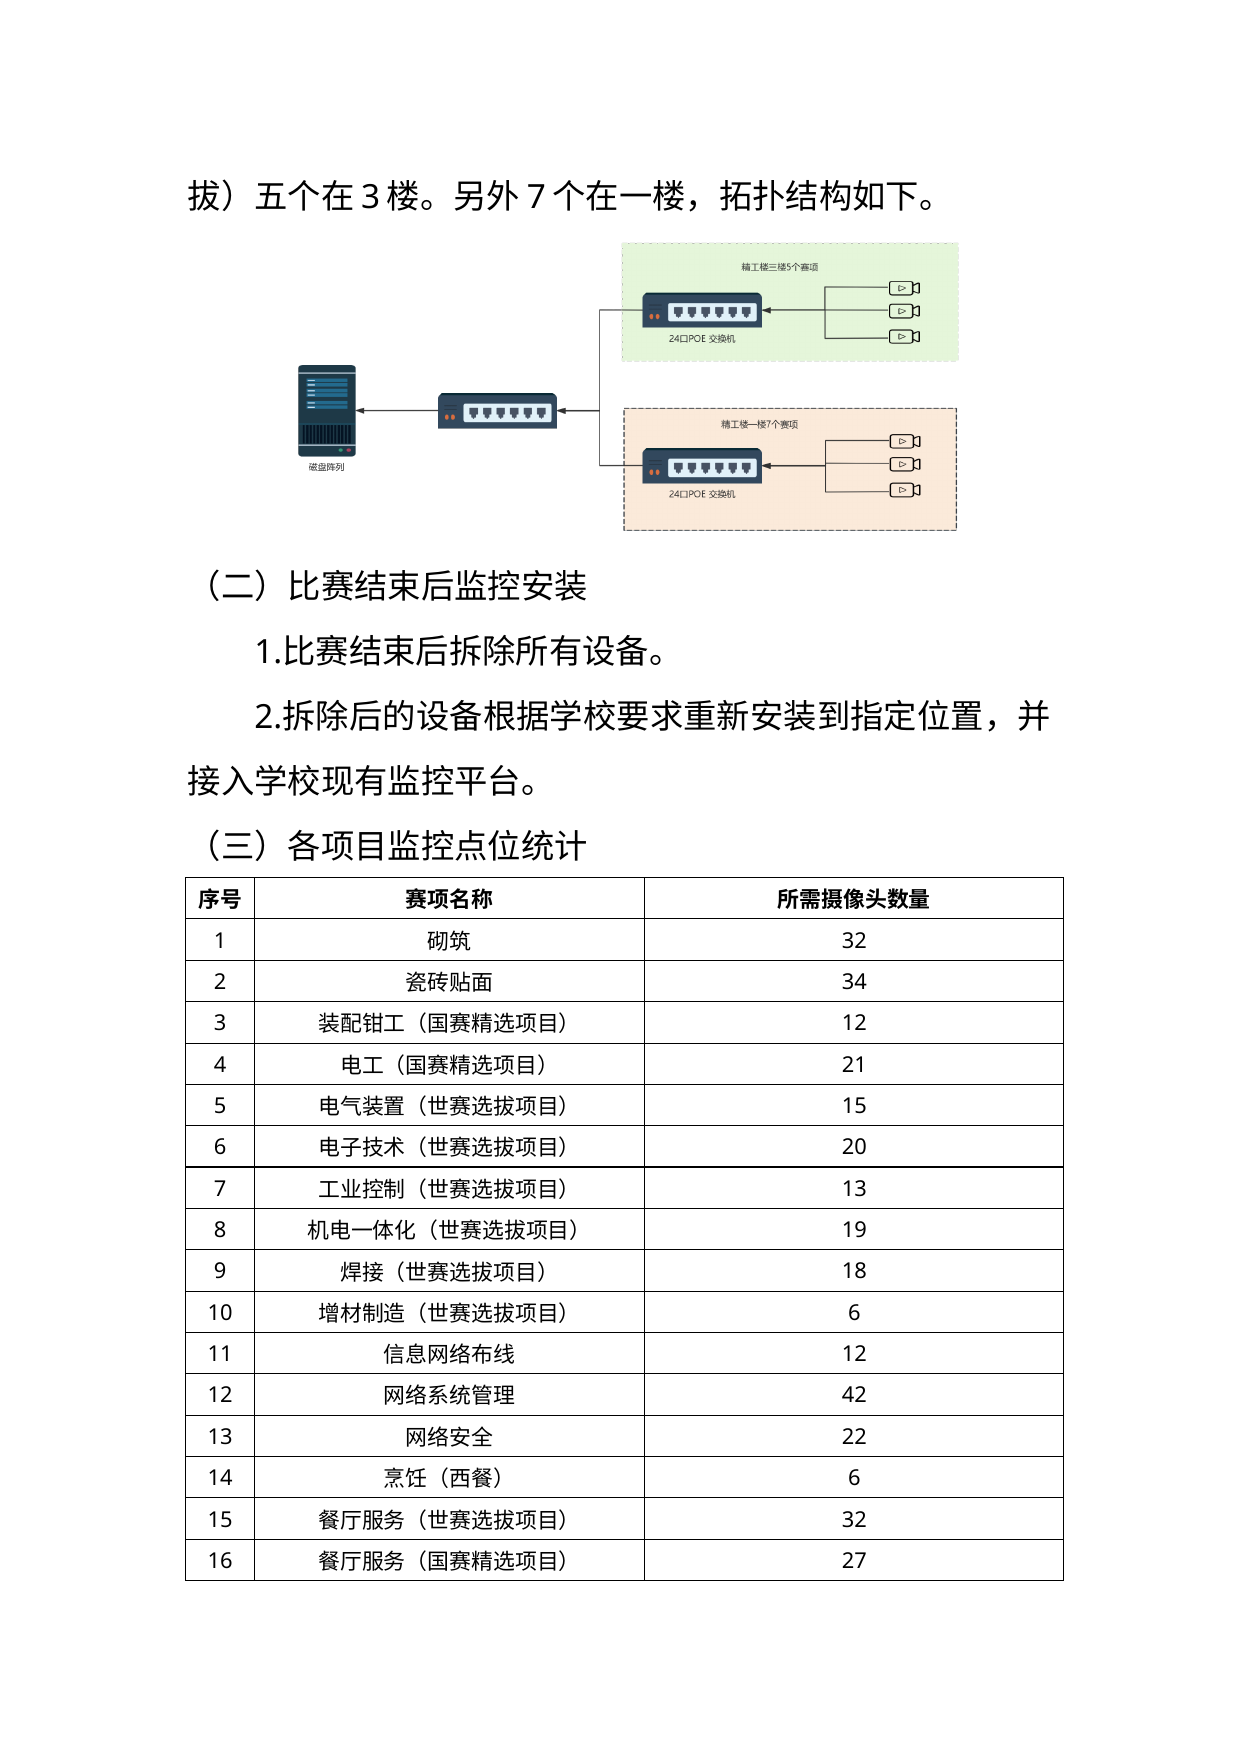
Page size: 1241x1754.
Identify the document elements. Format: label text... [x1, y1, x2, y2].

table_cell 焊接（世赛选拔项目） [255, 1315, 644, 1356]
table_cell 14 [186, 1522, 254, 1562]
table_cell 20 [645, 1191, 1063, 1231]
table_cell 电气装置（世赛选拔项目） [255, 1150, 644, 1190]
table_cell 21 [645, 1109, 1063, 1149]
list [187, 162, 1053, 292]
table_cell 1 [186, 984, 254, 1025]
list 拆除后的设备根据学校要求重新安装到指定位置，并接入学校现有监控平台。 [187, 747, 1053, 877]
table_cell 6 [186, 1191, 254, 1231]
table_cell 增材制造（世赛选拔项目） [255, 1357, 644, 1397]
table_cell 18 [645, 1315, 1063, 1356]
list （二）比赛结束后监控安装 [187, 617, 1053, 682]
table_cell 装配钳工（国赛精选项目） [255, 1067, 644, 1107]
table_cell 19 [645, 1274, 1063, 1314]
table_cell 13 [186, 1481, 254, 1521]
table_cell 4 [186, 1109, 254, 1149]
list 比赛结束后拆除所有设备。 [187, 682, 1053, 747]
table_cell 机电一体化（世赛选拔项目） [255, 1274, 644, 1314]
table_cell 12 [186, 1439, 254, 1479]
table_cell 6 [645, 1522, 1063, 1562]
table_cell 网络安全 [255, 1481, 644, 1521]
table_cell 13 [645, 1233, 1063, 1273]
list 各项目监控点位统计 [187, 877, 1053, 942]
table_header 序号 [186, 943, 254, 983]
table_header 赛项名称 [255, 943, 644, 983]
table_cell 电子技术（世赛选拔项目） [255, 1191, 644, 1231]
table_cell 网络系统管理 [255, 1439, 644, 1479]
table_cell 34 [645, 1026, 1063, 1066]
table_cell 32 [645, 984, 1063, 1025]
table_cell 5 [186, 1150, 254, 1190]
table_cell 12 [645, 1398, 1063, 1438]
table_cell 信息网络布线 [255, 1398, 644, 1438]
table_cell 15 [645, 1150, 1063, 1190]
table_cell 11 [186, 1398, 254, 1438]
table_cell 9 [186, 1315, 254, 1356]
table_cell 烹饪（西餐） [255, 1522, 644, 1562]
table_cell 6 [645, 1357, 1063, 1397]
table_cell 10 [186, 1357, 254, 1397]
table_cell 7 [186, 1233, 254, 1273]
table_cell 瓷砖贴面 [255, 1026, 644, 1066]
table_cell 电工（国赛精选项目） [255, 1109, 644, 1149]
table_cell 22 [645, 1481, 1063, 1521]
table_cell 8 [186, 1274, 254, 1314]
table_cell 3 [186, 1067, 254, 1107]
picture [267, 292, 974, 612]
table_cell 12 [645, 1067, 1063, 1107]
table_cell 42 [645, 1439, 1063, 1479]
table_cell 工业控制（世赛选拔项目） [255, 1233, 644, 1273]
table_cell 2 [186, 1026, 254, 1066]
table_cell 砌筑 [255, 984, 644, 1025]
table_header 所需摄像头数量 [645, 943, 1063, 983]
